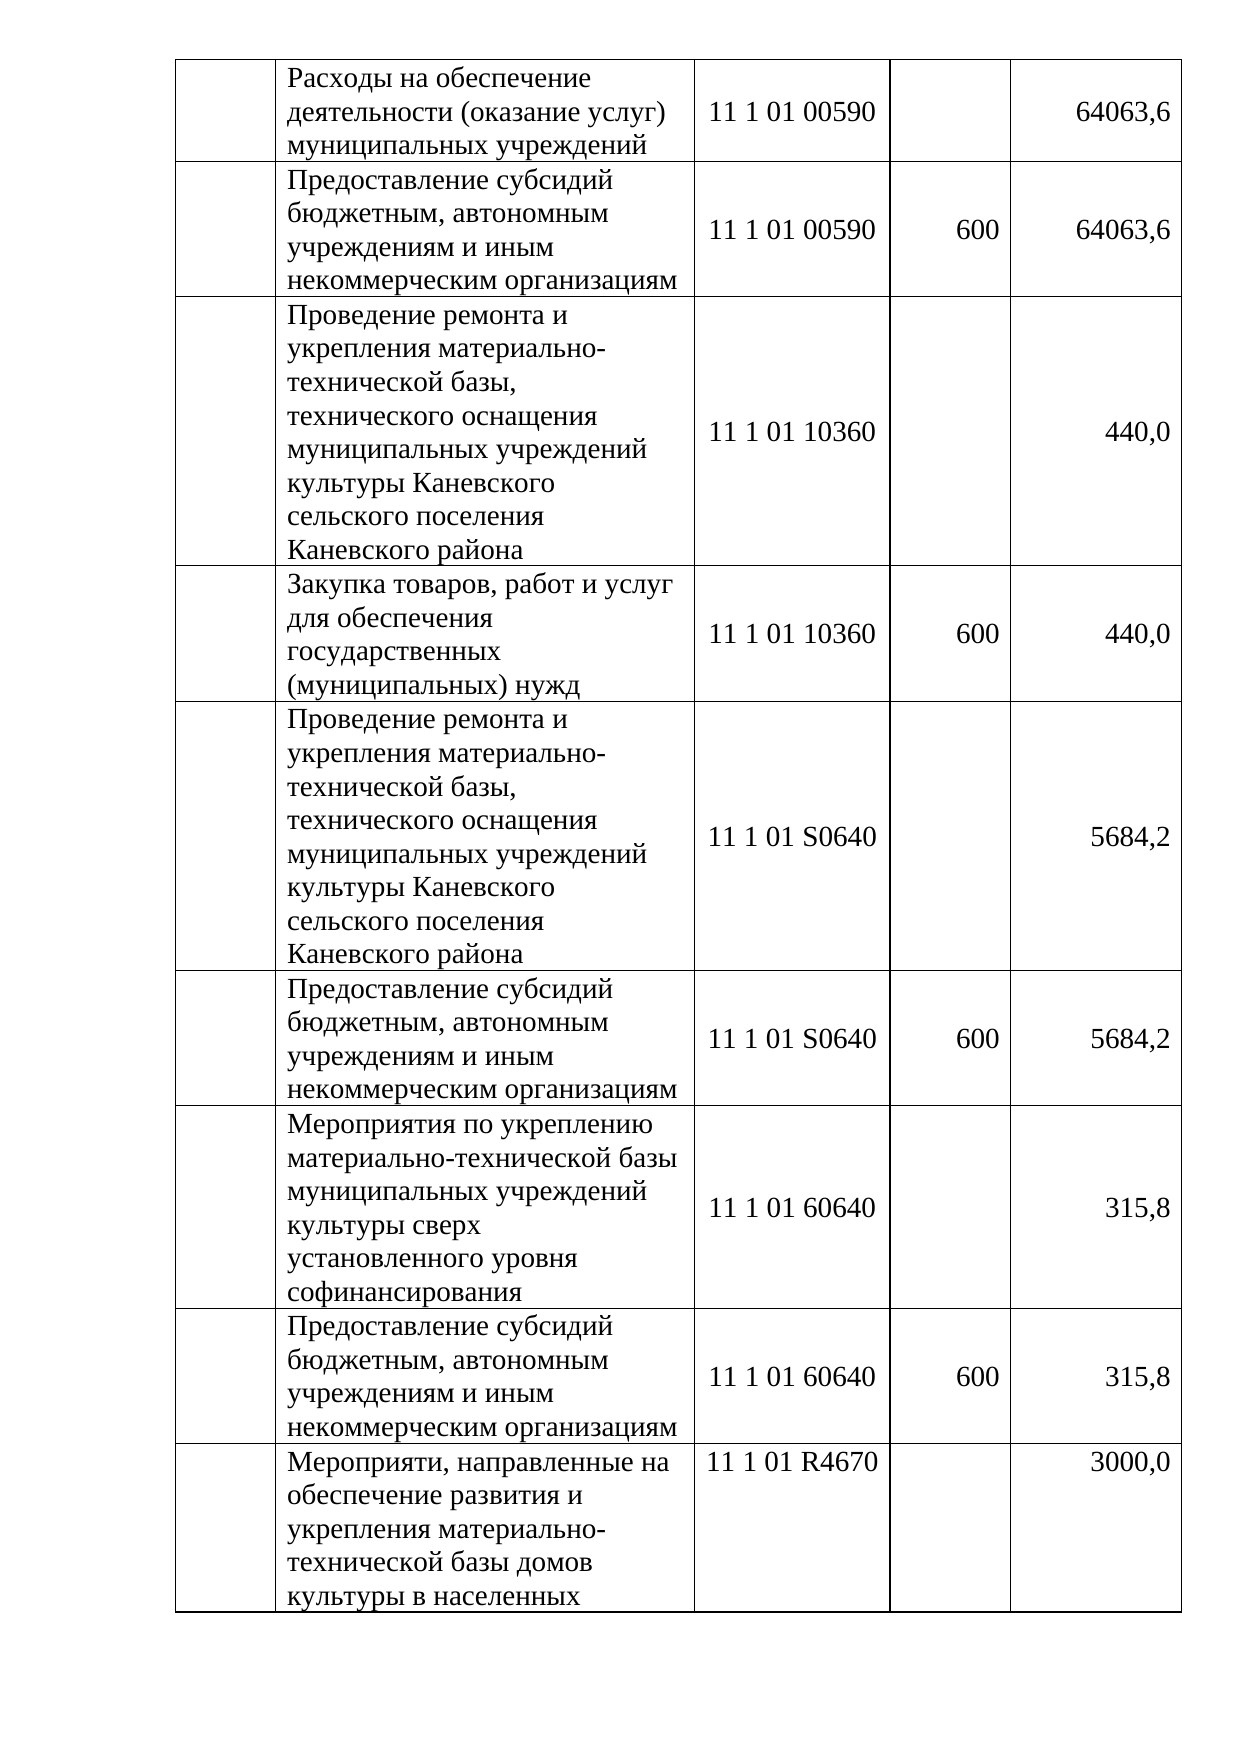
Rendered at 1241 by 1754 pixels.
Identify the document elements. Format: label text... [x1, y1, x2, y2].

table_cell Предоставление субсидий бюджетным, автономным учреждениям и иным некоммерческим организациям [276, 1309, 694, 1443]
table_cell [276, 1444, 694, 1611]
table_cell 11 1 01 60640 [695, 1309, 889, 1443]
table_cell 600 [891, 971, 1010, 1105]
table_cell 11 1 01 60640 [695, 1106, 889, 1307]
table_cell 11 1 01 00590 [695, 162, 889, 296]
table_cell 11 1 01 10360 [695, 297, 889, 565]
table_cell [176, 297, 275, 565]
table_cell 11 1 01 S0640 [695, 971, 889, 1105]
table_cell [891, 297, 1010, 565]
table_cell 600 [891, 566, 1010, 701]
table_cell Предоставление субсидий бюджетным, автономным учреждениям и иным некоммерческим организациям [276, 971, 694, 1105]
table_cell [176, 971, 275, 1105]
table_cell [891, 60, 1010, 161]
table_cell [176, 1106, 275, 1307]
table_cell 11 1 01 10360 [695, 566, 889, 701]
table_cell [891, 1444, 1010, 1611]
table_cell 600 [891, 162, 1010, 296]
table_cell Проведение ремонта и укрепления материально-технической базы, технического оснащения муниципальных учреждений культуры Каневского сельского поселения Каневского района [276, 297, 694, 565]
table_cell [891, 702, 1010, 970]
table_cell 64063,6 [1011, 60, 1181, 161]
table_cell [176, 702, 275, 970]
table_cell [176, 1309, 275, 1443]
table_cell 64063,6 [1011, 162, 1181, 296]
table_cell 315,8 [1011, 1309, 1181, 1443]
table_cell Закупка товаров, работ и услуг для обеспечения государственных (муниципальных) нужд [276, 566, 694, 701]
table_cell [176, 60, 275, 161]
table_cell 11 1 01 S0640 [695, 702, 889, 970]
table_cell Мероприятия по укреплению материально-технической базы муниципальных учреждений культуры сверх установленного уровня софинансирования [276, 1106, 694, 1307]
table_cell [891, 1106, 1010, 1307]
table_cell 440,0 [1011, 566, 1181, 701]
table_cell Расходы на обеспечение деятельности (оказание услуг) муниципальных учреждений [276, 60, 694, 161]
table_cell [176, 566, 275, 701]
table_cell 3000,0 [1011, 1444, 1181, 1611]
table_cell 315,8 [1011, 1106, 1181, 1307]
table_cell 5684,2 [1011, 971, 1181, 1105]
table_cell [176, 162, 275, 296]
table_cell 440,0 [1011, 297, 1181, 565]
table_cell 11 1 01 R4670 [695, 1444, 889, 1611]
table_cell Проведение ремонта и укрепления материально-технической базы, технического оснащения муниципальных учреждений культуры Каневского сельского поселения Каневского района [276, 702, 694, 970]
table_cell 600 [891, 1309, 1010, 1443]
table_cell [176, 1444, 275, 1611]
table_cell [276, 162, 694, 296]
table_cell 11 1 01 00590 [695, 60, 889, 161]
table_cell 5684,2 [1011, 702, 1181, 970]
